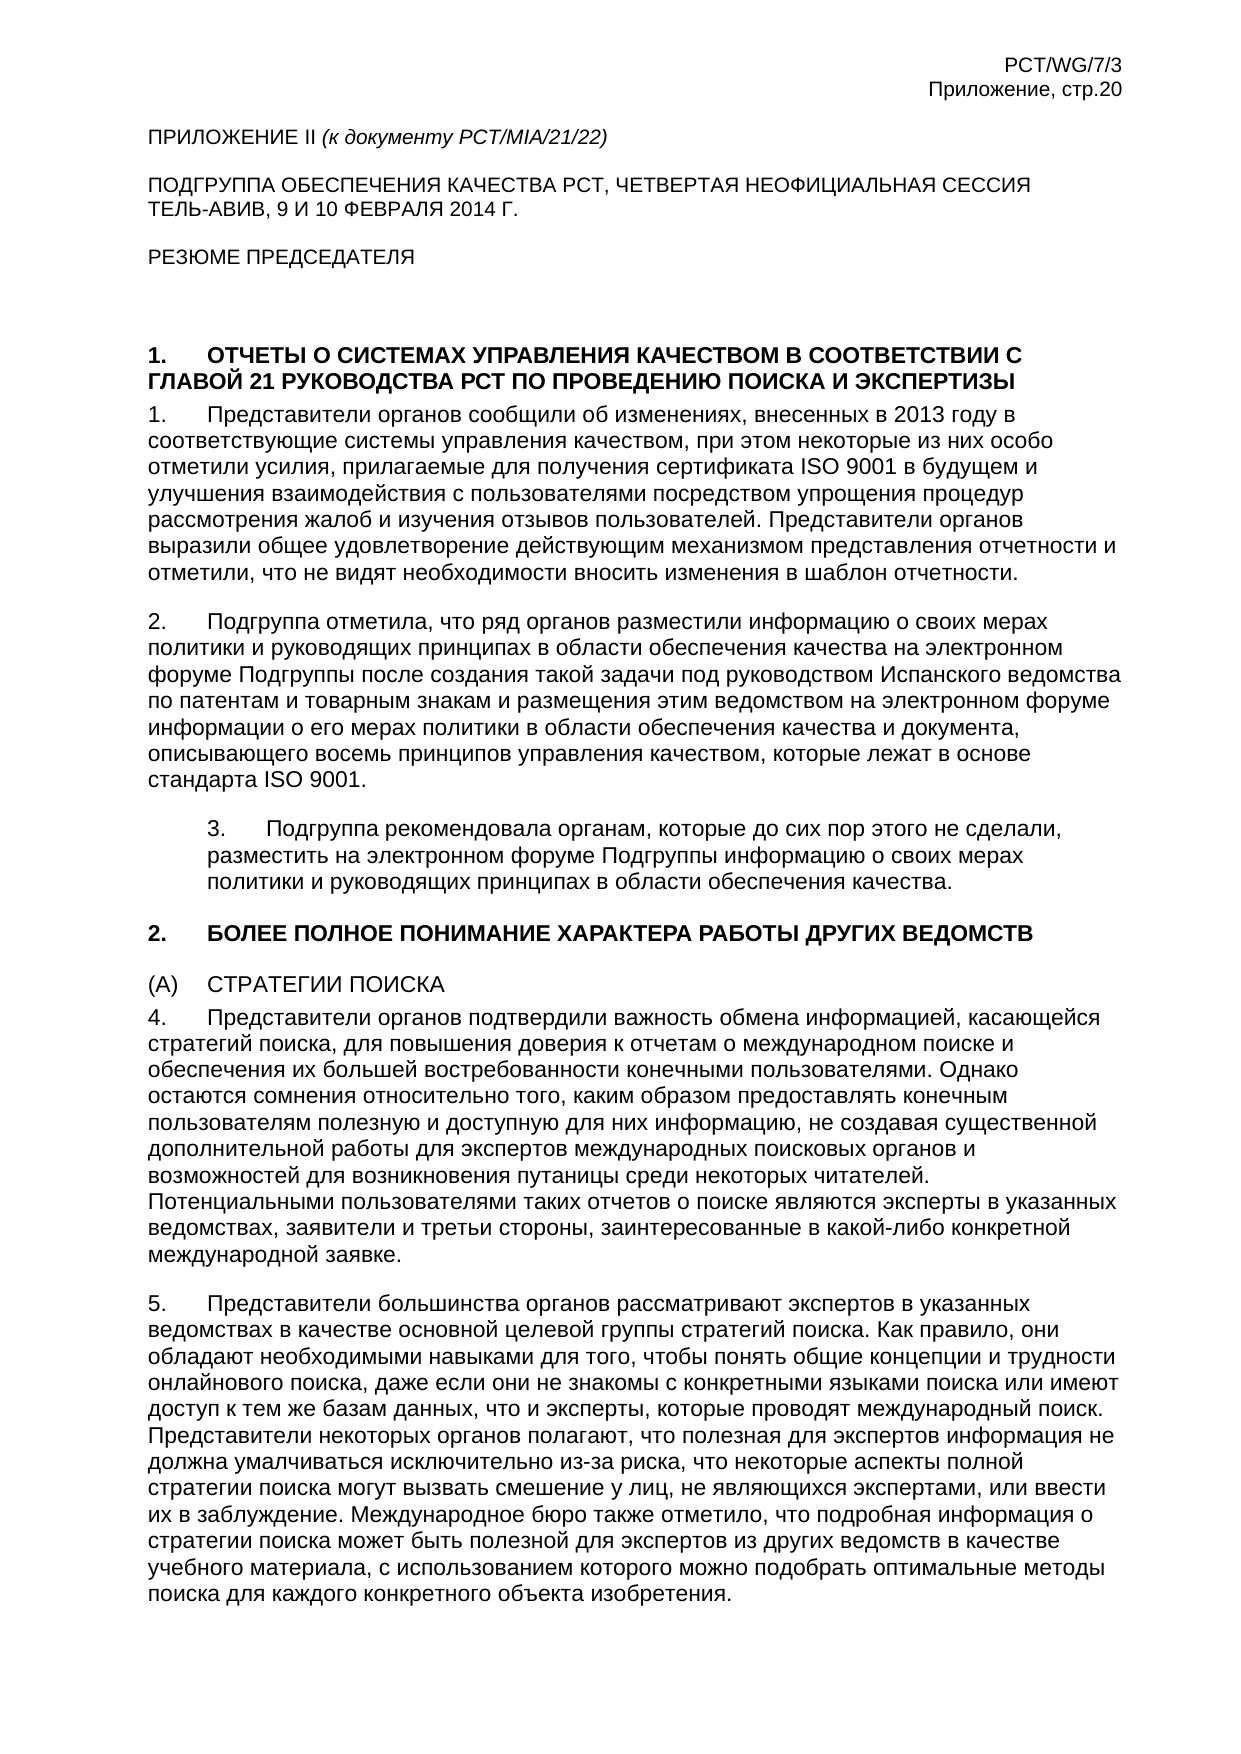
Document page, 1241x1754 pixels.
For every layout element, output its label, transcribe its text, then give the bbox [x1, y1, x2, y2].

subtitle (a) стратегии поиска [148, 971, 1122, 997]
subtitle 1. ОТЧЕТЫ О СИСТЕМАХ УПРАВЛЕНИЯ КАЧЕСТВОМ В СООТВЕТСТВИИ С ГЛАВОЙ 21 РУКОВОДСТВА РСТ ПО ПРОВЕДЕНИЮ ПОИСКА И ЭКСПЕРТИЗЫ [148, 342, 1122, 394]
list Подгруппа рекомендовала органам, которые до сих пор этого не сделали, разместить на электронном форуме Подгруппы информацию о своих мерах политики и руководящих принципах в области обеспечения качества. [207, 815, 1122, 894]
list Подгруппа отметила, что ряд органов разместили информацию о своих мерах политики и руководящих принципах в области обеспечения качества на электронном форуме Подгруппы после создания такой задачи под руководством Испанского ведомства по патентам и товарным знакам и размещения этим ведомством на электронном форуме информации о его мерах политики в области обеспечения качества и документа, описывающего восемь принципов управления качеством, которые лежат в основе стандарта ISO 9001. [148, 608, 1122, 792]
list Представители органов подтвердили важность обмена информацией, касающейся стратегий поиска, для повышения доверия к отчетам о международном поиске и обеспечения их большей востребованности конечными пользователями. Однако остаются сомнения относительно того, каким образом предоставлять конечным пользователям полезную и доступную для них информацию, не создавая существенной дополнительной работы для экспертов международных поисковых органов и возможностей для возникновения путаницы среди некоторых читателей. Потенциальными пользователями таких отчетов о поиске являются эксперты в указанных ведомствах, заявители и третьи стороны, заинтересованные в какой-либо конкретной международной заявке. [148, 1003, 1122, 1267]
list Представители органов сообщили об изменениях, внесенных в 2013 году в соответствующие системы управления качеством, при этом некоторые из них особо отметили усилия, прилагаемые для получения сертификата ISO 9001 в будущем и улучшения взаимодействия с пользователями посредством упрощения процедур рассмотрения жалоб и изучения отзывов пользователей. Представители органов выразили общее удовлетворение действующим механизмом представления отчетности и отметили, что не видят необходимости вносить изменения в шаблон отчетности. [148, 401, 1122, 585]
list Представители большинства органов рассматривают экспертов в указанных ведомствах в качестве основной целевой группы стратегий поиска. Как правило, они обладают необходимыми навыками для того, чтобы понять общие концепции и трудности онлайнового поиска, даже если они не знакомы с конкретными языками поиска или имеют доступ к тем же базам данных, что и эксперты, которые проводят международный поиск. Представители некоторых органов полагают, что полезная для экспертов информация не должна умалчиваться исключительно из-за риска, что некоторые аспекты полной стратегии поиска могут вызвать смешение у лиц, не являющихся экспертами, или ввести их в заблуждение. Международное бюро также отметило, что подробная информация о стратегии поиска может быть полезной для экспертов из других ведомств в качестве учебного материала, с использованием которого можно подобрать оптимальные методы поиска для каждого конкретного объекта изобретения. [148, 1290, 1122, 1606]
subtitle 2. БОЛЕЕ ПОЛНОЕ ПОНИМАНИЕ ХАРАКТЕРА РАБОТЫ ДРУГИХ ВЕДОМСТВ [148, 919, 1122, 946]
